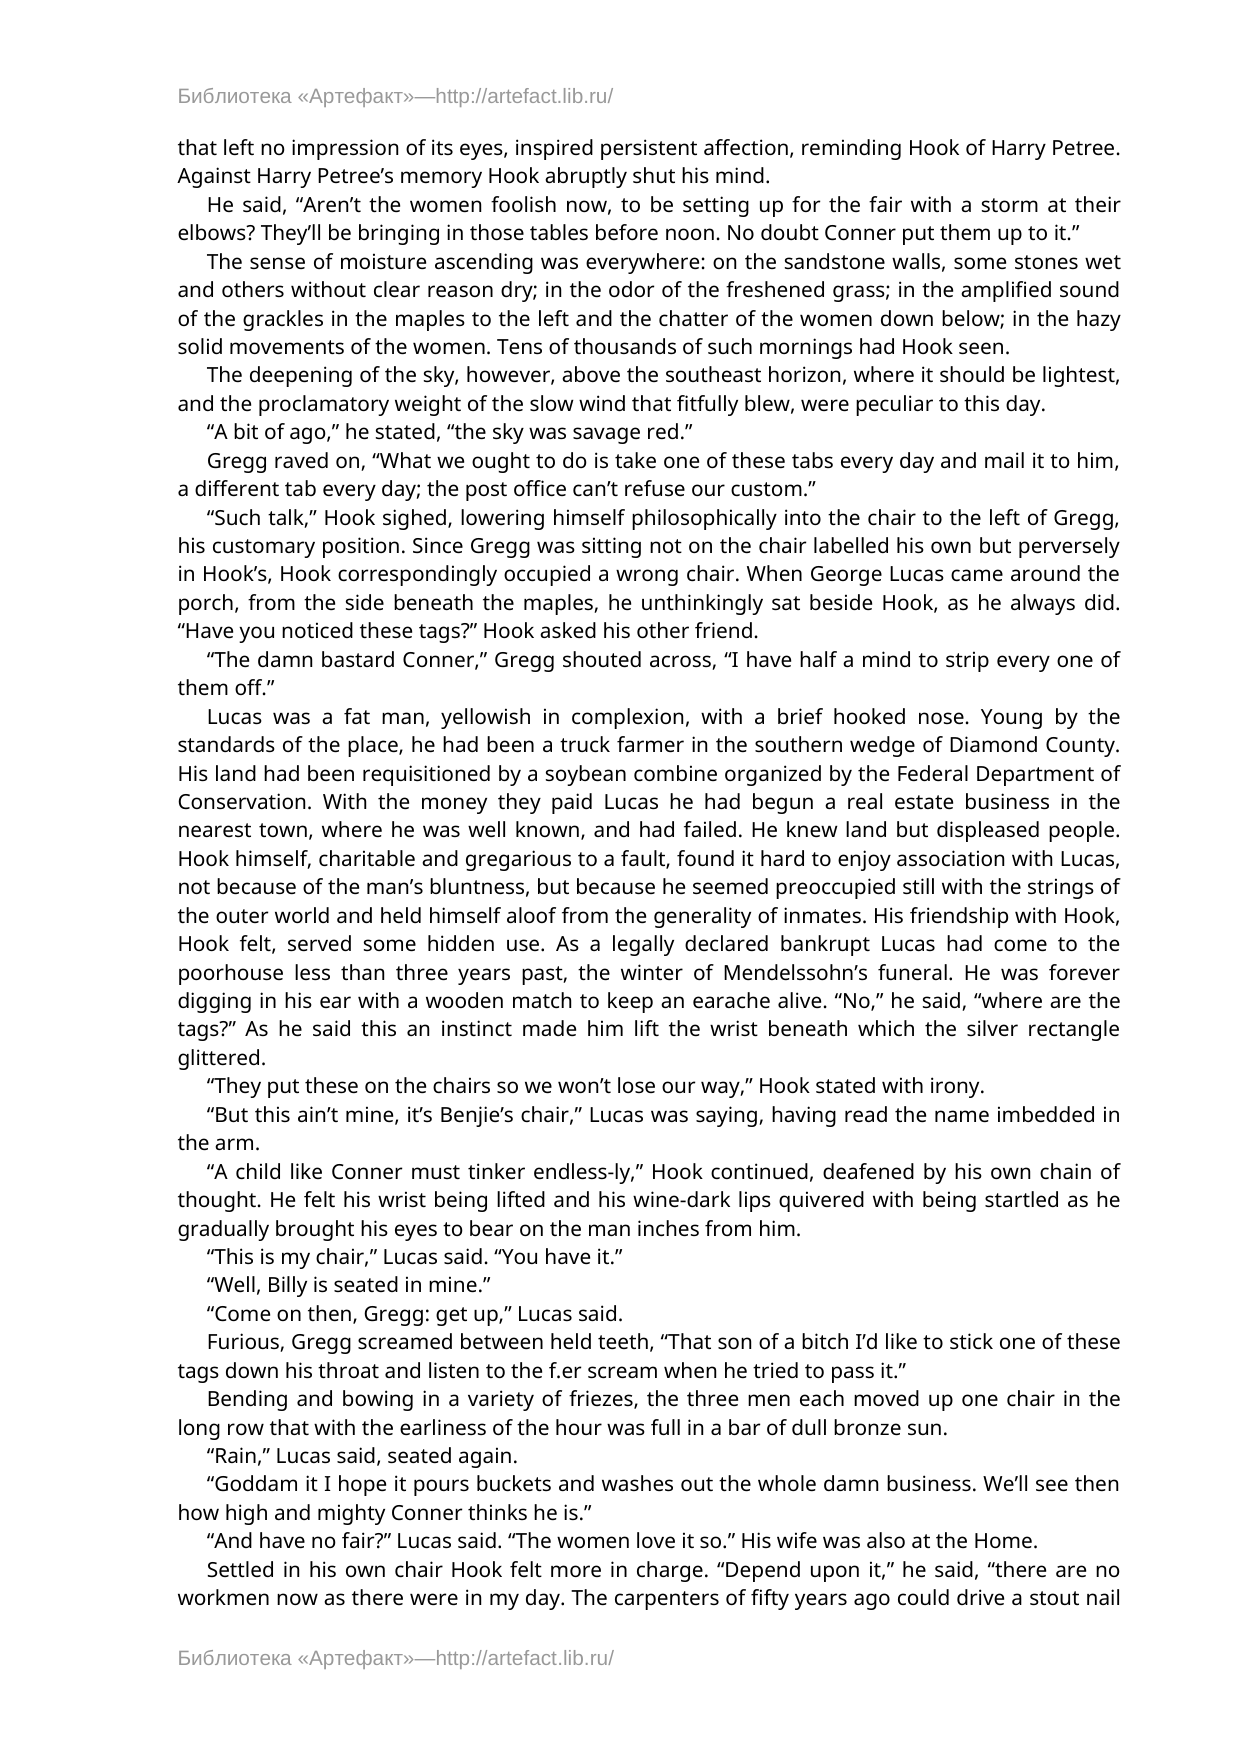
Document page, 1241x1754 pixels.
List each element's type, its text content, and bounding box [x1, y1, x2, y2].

text “And have no fair?” Lucas said. “The women love it so.” His wife was also at the Home. [177, 1526, 1122, 1555]
text “The damn bastard Conner,” Gregg shouted across, “I have half a mind to strip every one of them off.” [177, 645, 1122, 702]
text “This is my chair,” Lucas said. “You have it.” [177, 1242, 1122, 1271]
text “A bit of ago,” he stated, “the sky was savage red.” [177, 417, 1122, 446]
text “Such talk,” Hook sighed, lowering himself philosophically into the chair to the left of Gregg, his customary position. Since Gregg was sitting not on the chair labelled his own but perversely in Hook’s, Hook correspondingly occupied a wrong chair. When George Lucas came around the porch, from the side beneath the maples, he unthinkingly sat beside Hook, as he always did. “Have you noticed these tags?” Hook asked his other friend. [177, 503, 1122, 645]
text “But this ain’t mine, it’s Benjie’s chair,” Lucas was saying, having read the name imbedded in the arm. [177, 1100, 1122, 1157]
text “Come on then, Gregg: get up,” Lucas said. [177, 1299, 1122, 1327]
text He said, “Aren’t the women foolish now, to be setting up for the fair with a storm at their elbows? They’ll be bringing in those tables before noon. No doubt Conner put them up to it.” [177, 190, 1122, 247]
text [177, 1555, 1122, 1612]
text “They put these on the chairs so we won’t lose our way,” Hook stated with irony. [177, 1071, 1122, 1100]
text “Rain,” Lucas said, seated again. [177, 1441, 1122, 1469]
text The sense of moisture ascending was everywhere: on the sandstone walls, some stones wet and others without clear reason dry; in the odor of the freshened grass; in the amplified sound of the grackles in the maples to the left and the chatter of the women down below; in the hazy solid movements of the women. Tens of thousands of such mornings had Hook seen. [177, 247, 1122, 361]
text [177, 133, 1122, 190]
text The deepening of the sky, however, above the southeast horizon, where it should be lightest, and the proclamatory weight of the slow wind that fitfully blew, were peculiar to this day. [177, 361, 1122, 417]
text “Well, Billy is seated in mine.” [177, 1271, 1122, 1299]
text “Goddam it I hope it pours buckets and washes out the whole damn business. We’ll see then how high and mighty Conner thinks he is.” [177, 1469, 1122, 1526]
text Bending and bowing in a variety of friezes, the three men each moved up one chair in the long row that with the earliness of the hour was full in a bar of dull bronze sun. [177, 1384, 1122, 1441]
text Lucas was a fat man, yellowish in complexion, with a brief hooked nose. Young by the standards of the place, he had been a truck farmer in the southern wedge of Diamond County. His land had been requisitioned by a soybean combine organized by the Federal Department of Conservation. With the money they paid Lucas he had begun a real estate business in the nearest town, where he was well known, and had failed. He knew land but displeased people. Hook himself, charitable and gregarious to a fault, found it hard to enjoy association with Lucas, not because of the man’s bluntness, but because he seemed preoccupied still with the strings of the outer world and held himself aloof from the generality of inmates. His friendship with Hook, Hook felt, served some hidden use. As a legally declared bankrupt Lucas had come to the poorhouse less than three years past, the winter of Mendelssohn’s funeral. He was forever digging in his ear with a wooden match to keep an earache alive. “No,” he said, “where are the tags?” As he said this an instinct made him lift the wrist beneath which the silver rectangle glittered. [177, 702, 1122, 1071]
text Furious, Gregg screamed between held teeth, “That son of a bitch I’d like to stick one of these tags down his throat and listen to the f.er scream when he tried to pass it.” [177, 1327, 1122, 1384]
text “A child like Conner must tinker endless-ly,” Hook continued, deafened by his own chain of thought. He felt his wrist being lifted and his wine-dark lips quivered with being startled as he gradually brought his eyes to bear on the man inches from him. [177, 1157, 1122, 1242]
text Gregg raved on, “What we ought to do is take one of these tabs every day and mail it to him, a different tab every day; the post office can’t refuse our custom.” [177, 446, 1122, 503]
